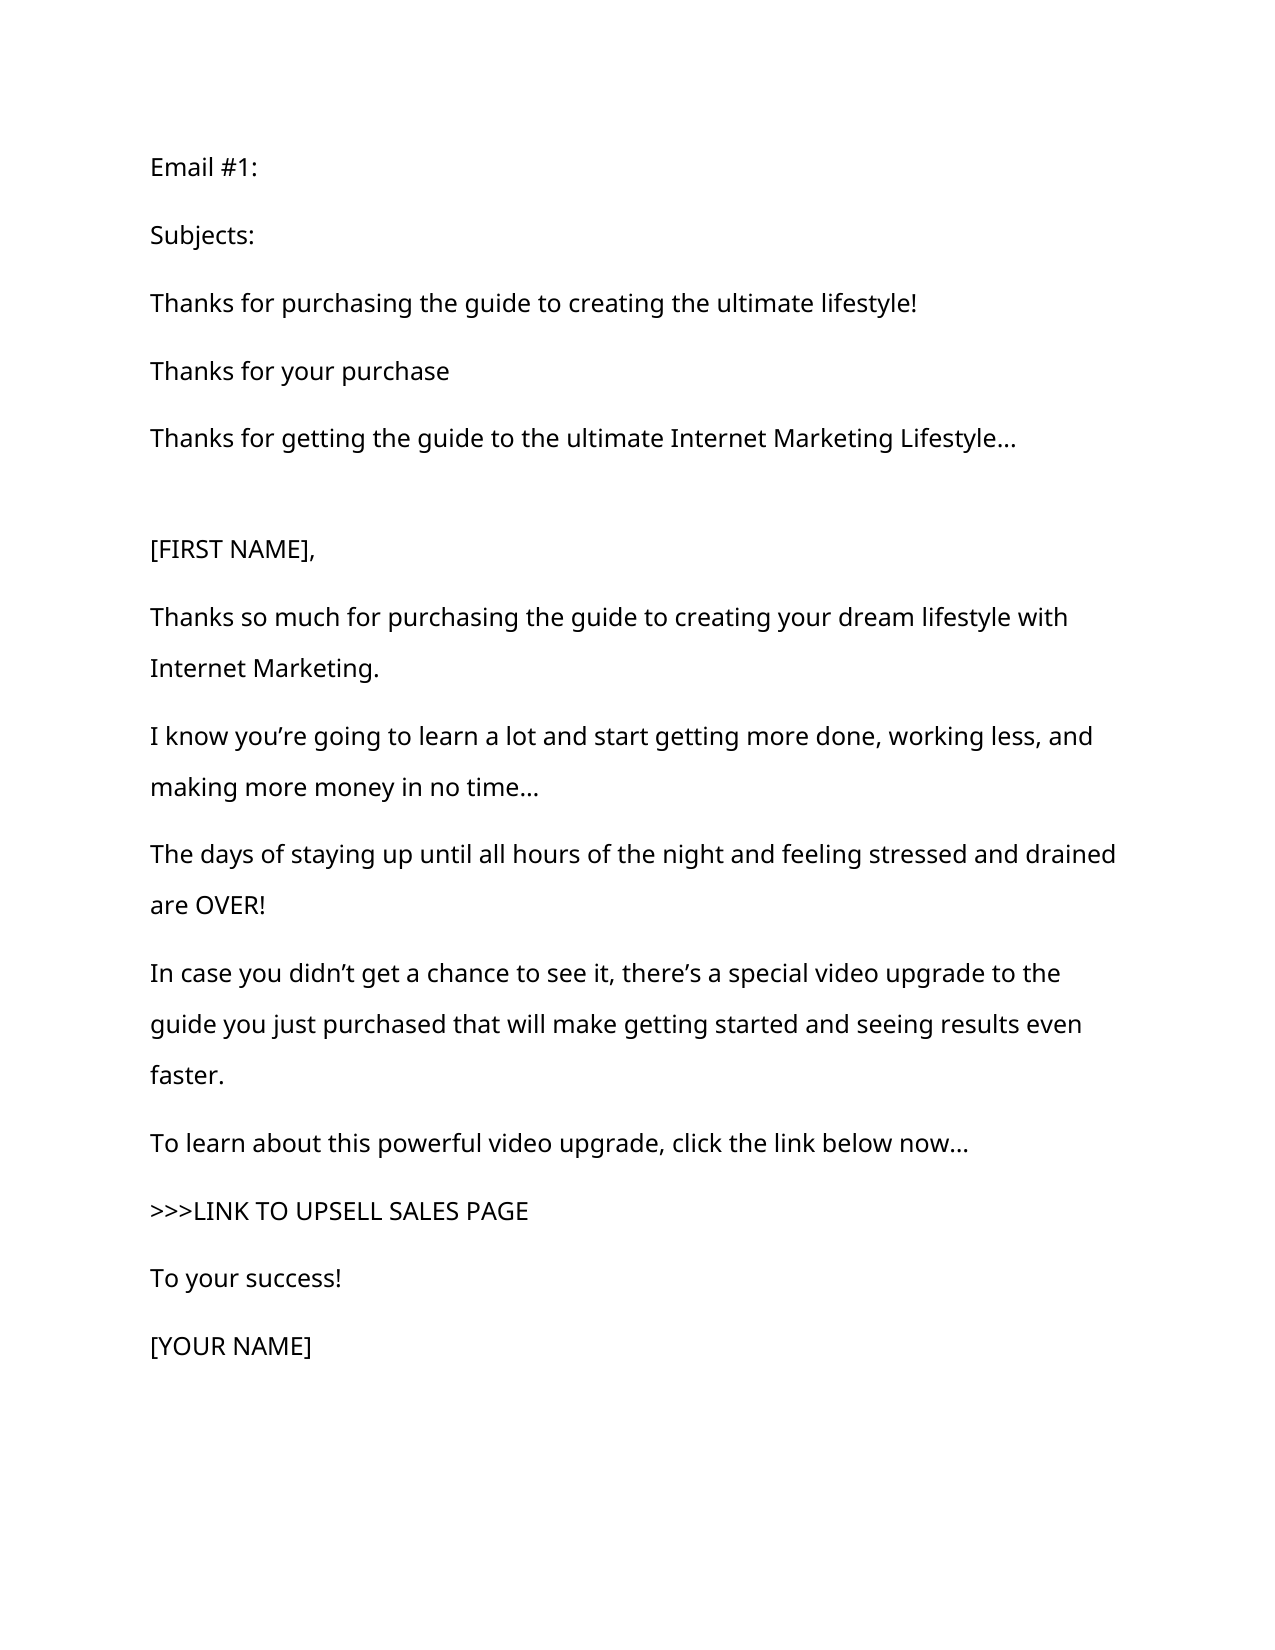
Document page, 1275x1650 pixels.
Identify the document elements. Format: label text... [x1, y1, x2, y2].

text I know you’re going to learn a lot and start getting more done, working less, and making more money in no time… [150, 718, 1125, 803]
text Thanks for your purchase [150, 353, 1125, 387]
text Email #1: [150, 150, 1125, 184]
text To your success! [150, 1261, 1125, 1295]
text [FIRST NAME], [150, 532, 1125, 566]
text Thanks for purchasing the guide to creating the ultimate lifestyle! [150, 285, 1125, 319]
text The days of staying up until all hours of the night and feeling stressed and drained are OVER! [150, 837, 1125, 922]
text [YOUR NAME] [150, 1328, 1125, 1363]
text To learn about this powerful video upgrade, click the link below now… [150, 1125, 1125, 1159]
text Thanks for getting the guide to the ultimate Internet Marketing Lifestyle... [150, 421, 1125, 455]
text Subjects: [150, 218, 1125, 252]
text >>>LINK TO UPSELL SALES PAGE [150, 1193, 1125, 1227]
text Thanks so much for purchasing the guide to creating your dream lifestyle with Internet Marketing. [150, 599, 1125, 684]
text In case you didn’t get a chance to see it, there’s a special video upgrade to the guide you just purchased that will make getting started and seeing results even faster. [150, 956, 1125, 1092]
